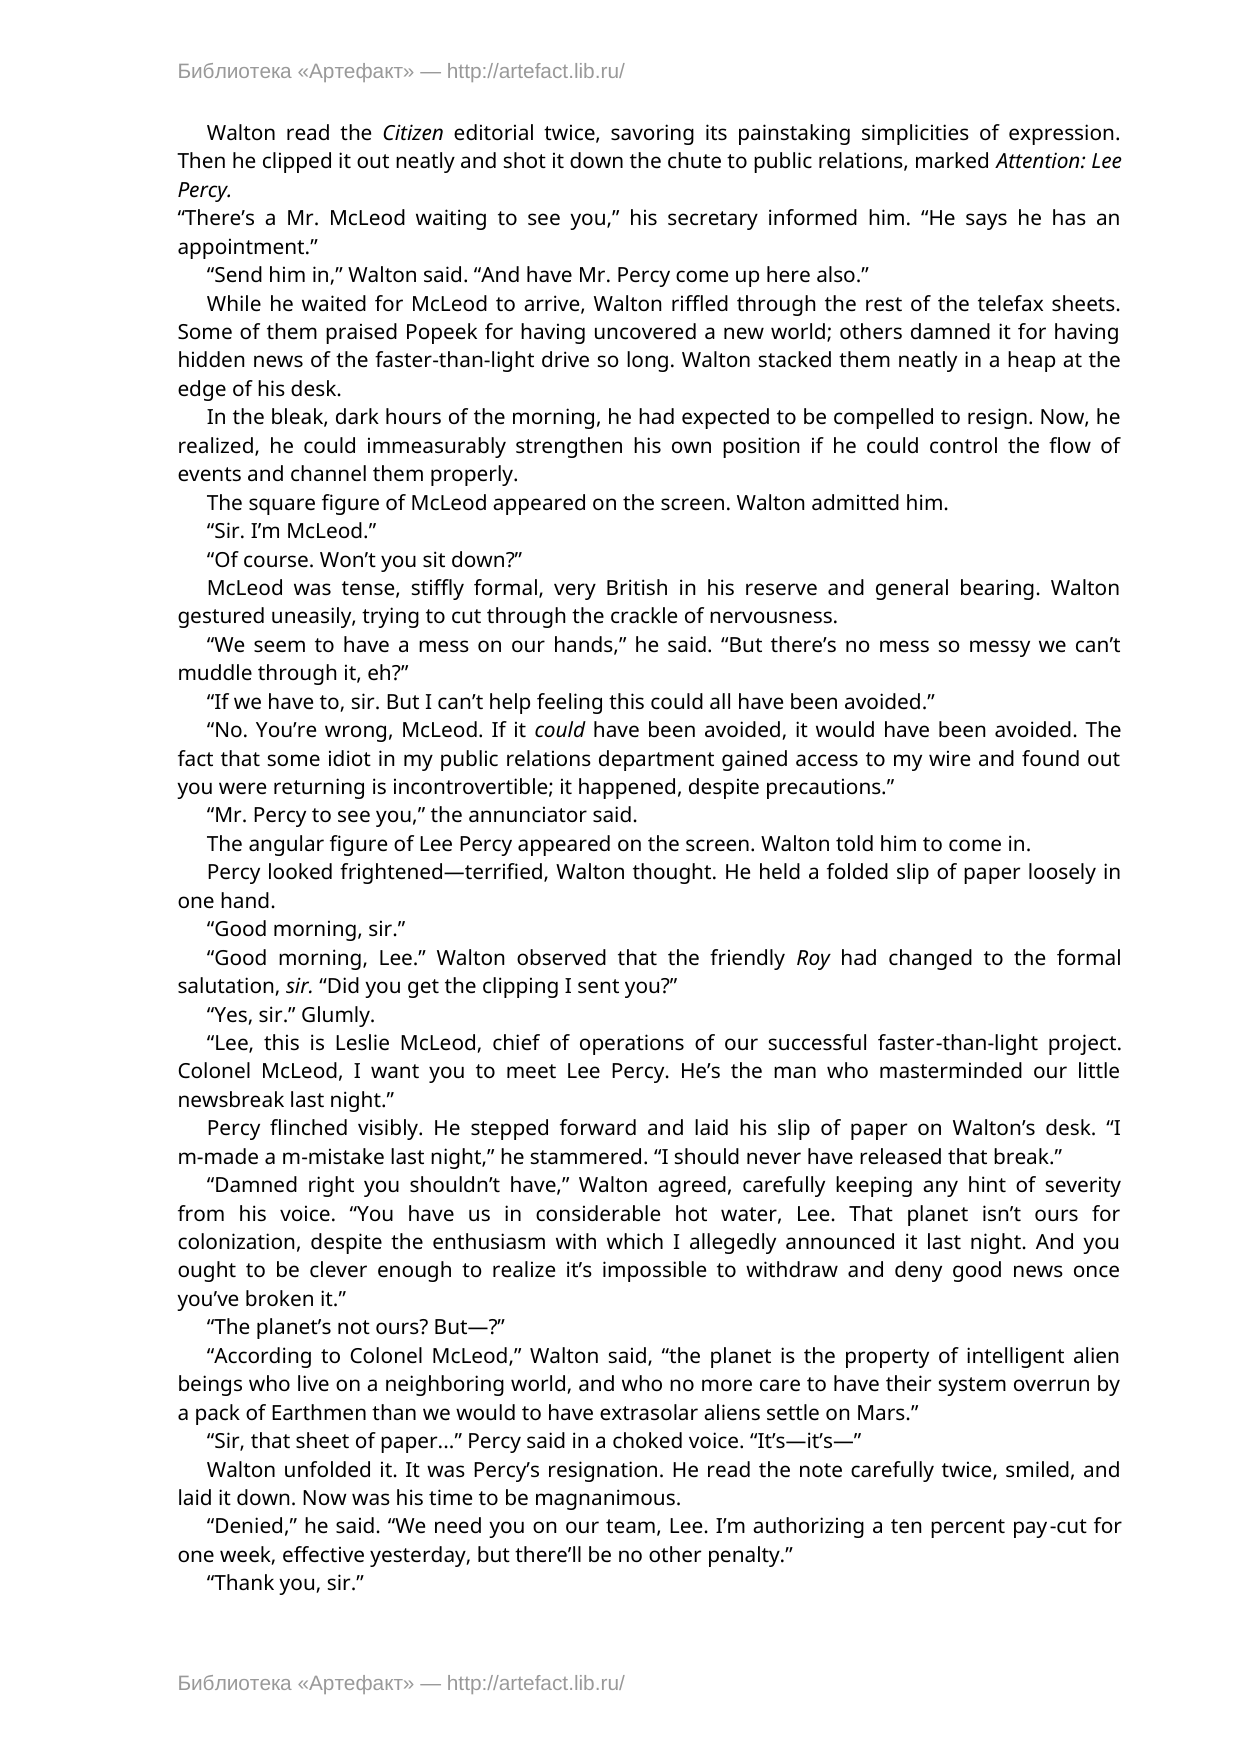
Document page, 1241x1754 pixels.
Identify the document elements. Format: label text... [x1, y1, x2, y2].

text Walton read the Citizen editorial twice, savoring its painstaking simplicities of expression. Then he clipped it out neatly and shot it down the chute to public relations, marked Attention: Lee Percy. “There’s a Mr. McLeod waiting to see you,” his secretary informed him. “He says he has an appointment.” [177, 118, 1122, 260]
text Walton unfolded it. It was Percy’s resignation. He read the note carefully twice, smiled, and laid it down. Now was his time to be magnanimous. [177, 1455, 1122, 1512]
text “Yes, sir.” Glumly. [177, 1000, 1122, 1028]
text Percy looked frightened—terrified, Walton thought. He held a folded slip of paper loosely in one hand. [177, 857, 1122, 914]
text In the bleak, dark hours of the morning, he had expected to be compelled to resign. Now, he realized, he could immeasurably strengthen his own position if he could control the flow of events and channel them properly. [177, 402, 1122, 488]
text “Mr. Percy to see you,” the annunciator said. [177, 801, 1122, 829]
text “Send him in,” Walton said. “And have Mr. Percy come up here also.” [177, 260, 1122, 289]
text Percy flinched visibly. He stepped forward and laid his slip of paper on Walton’s desk. “I m-made a m-mistake last night,” he stammered. “I should never have released that break.” [177, 1113, 1122, 1170]
text “We seem to have a mess on our hands,” he said. “But there’s no mess so messy we can’t muddle through it, eh?” [177, 630, 1122, 687]
text “No. You’re wrong, McLeod. If it could have been avoided, it would have been avoided. The fact that some idiot in my public relations department gained access to my wire and found out you were returning is incontrovertible; it happened, despite precautions.” [177, 715, 1122, 801]
text “According to Colonel McLeod,” Walton said, “the planet is the property of intelligent alien beings who live on a neighboring world, and who no more care to have their system overrun by a pack of Earthmen than we would to have extrasolar aliens settle on Mars.” [177, 1341, 1122, 1426]
text “If we have to, sir. But I can’t help feeling this could all have been avoided.” [177, 687, 1122, 715]
text “Damned right you shouldn’t have,” Walton agreed, carefully keeping any hint of severity from his voice. “You have us in considerable hot water, Lee. That planet isn’t ours for colonization, despite the enthusiasm with which I allegedly announced it last night. And you ought to be clever enough to realize it’s impossible to withdraw and deny good news once you’ve broken it.” [177, 1170, 1122, 1312]
text “Good morning, Lee.” Walton observed that the friendly Roy had changed to the formal salutation, sir. “Did you get the clipping I sent you?” [177, 943, 1122, 1000]
text The square figure of McLeod appeared on the screen. Walton admitted him. [177, 488, 1122, 516]
text “Of course. Won’t you sit down?” [177, 545, 1122, 573]
text “Sir. I’m McLeod.” [177, 516, 1122, 545]
text “Good morning, sir.” [177, 914, 1122, 943]
text “Denied,” he said. “We need you on our team, Lee. I’m authorizing a ten percent pay-cut for one week, effective yesterday, but there’ll be no other penalty.” [177, 1512, 1122, 1568]
text “Lee, this is Leslie McLeod, chief of operations of our successful faster-than-light project. Colonel McLeod, I want you to meet Lee Percy. He’s the man who masterminded our little newsbreak last night.” [177, 1028, 1122, 1113]
text The angular figure of Lee Percy appeared on the screen. Walton told him to come in. [177, 829, 1122, 857]
text “Thank you, sir.” [177, 1568, 1122, 1597]
text “The planet’s not ours? But—?” [177, 1312, 1122, 1341]
text “Sir, that sheet of paper...” Percy said in a choked voice. “It’s—it’s—” [177, 1426, 1122, 1455]
text McLeod was tense, stiffly formal, very British in his reserve and general bearing. Walton gestured uneasily, trying to cut through the crackle of nervousness. [177, 573, 1122, 630]
text While he waited for McLeod to arrive, Walton riffled through the rest of the telefax sheets. Some of them praised Popeek for having uncovered a new world; others damned it for having hidden news of the faster-than-light drive so long. Walton stacked them neatly in a heap at the edge of his desk. [177, 289, 1122, 402]
